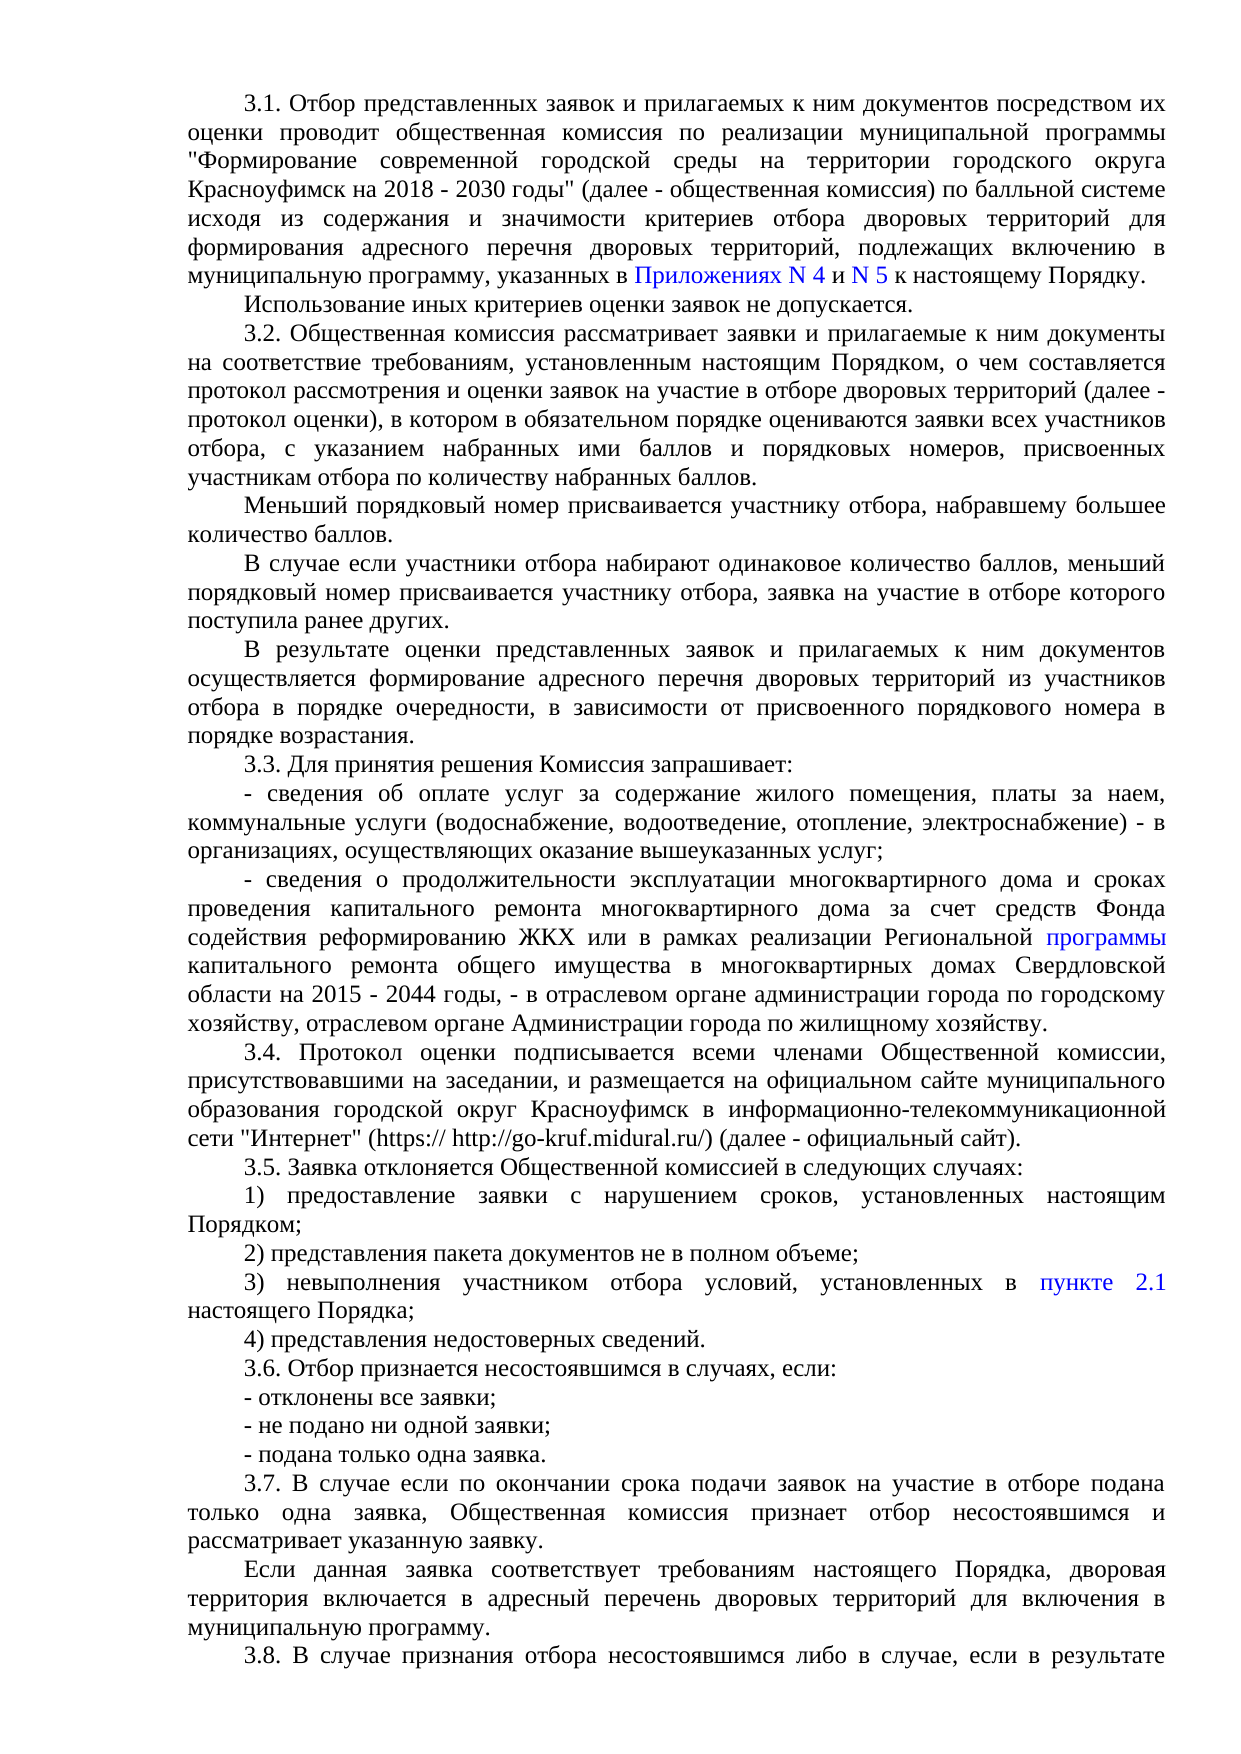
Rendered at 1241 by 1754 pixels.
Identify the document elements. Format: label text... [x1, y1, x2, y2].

text - отклонены все заявки; [187, 1382, 1167, 1410]
text Использование иных критериев оценки заявок не допускается. [187, 289, 1167, 318]
text 4) представления недостоверных сведений. [187, 1324, 1167, 1353]
text 3) невыполнения участником отбора условий, установленных в пункте 2.1 настоящего Порядка; [187, 1267, 1167, 1324]
text 1) предоставление заявки с нарушением сроков, установленных настоящим Порядком; [187, 1180, 1167, 1238]
text 3.6. Отбор признается несостоявшимся в случаях, если: [187, 1353, 1167, 1382]
text 3.1. Отбор представленных заявок и прилагаемых к ним документов посредством их оценки проводит общественная комиссия по реализации муниципальной программы "Формирование современной городской среды на территории городского округа Красноуфимск на 2018 - 2030 годы" (далее - общественная комиссия) по балльной системе исходя из содержания и значимости критериев отбора дворовых территорий для формирования адресного перечня дворовых территорий, подлежащих включению в муниципальную программу, указанных в Приложениях N 4 и N 5 к настоящему Порядку. [187, 88, 1167, 289]
text - сведения о продолжительности эксплуатации многоквартирного дома и сроках проведения капитального ремонта многоквартирного дома за счет средств Фонда содействия реформированию ЖКХ или в рамках реализации Региональной программы капитального ремонта общего имущества в многоквартирных домах Свердловской области на 2015 - 2044 годы, - в отраслевом органе администрации города по городскому хозяйству, отраслевом органе Администрации города по жилищному хозяйству. [187, 864, 1167, 1037]
text 3.2. Общественная комиссия рассматривает заявки и прилагаемые к ним документы на соответствие требованиям, установленным настоящим Порядком, о чем составляется протокол рассмотрения и оценки заявок на участие в отборе дворовых территорий (далее - протокол оценки), в котором в обязательном порядке оцениваются заявки всех участников отбора, с указанием набранных ими баллов и порядковых номеров, присвоенных участникам отбора по количеству набранных баллов. [187, 318, 1167, 490]
text Меньший порядковый номер присваивается участнику отбора, набравшему большее количество баллов. [187, 490, 1167, 548]
text В случае если участники отбора набирают одинаковое количество баллов, меньший порядковый номер присваивается участнику отбора, заявка на участие в отборе которого поступила ранее других. [187, 548, 1167, 634]
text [187, 1640, 1167, 1669]
text - сведения об оплате услуг за содержание жилого помещения, платы за наем, коммунальные услуги (водоснабжение, водоотведение, отопление, электроснабжение) - в организациях, осуществляющих оказание вышеуказанных услуг; [187, 778, 1167, 864]
text - не подано ни одной заявки; [187, 1410, 1167, 1439]
text В результате оценки представленных заявок и прилагаемых к ним документов осуществляется формирование адресного перечня дворовых территорий из участников отбора в порядке очередности, в зависимости от присвоенного порядкового номера в порядке возрастания. [187, 634, 1167, 749]
text 3.7. В случае если по окончании срока подачи заявок на участие в отборе подана только одна заявка, Общественная комиссия признает отбор несостоявшимся и рассматривает указанную заявку. [187, 1468, 1167, 1554]
text - подана только одна заявка. [187, 1439, 1167, 1468]
text 3.5. Заявка отклоняется Общественной комиссией в следующих случаях: [187, 1152, 1167, 1180]
text 2) представления пакета документов не в полном объеме; [187, 1238, 1167, 1267]
text Если данная заявка соответствует требованиям настоящего Порядка, дворовая территория включается в адресный перечень дворовых территорий для включения в муниципальную программу. [187, 1554, 1167, 1640]
text 3.3. Для принятия решения Комиссия запрашивает: [187, 749, 1167, 778]
text 3.4. Протокол оценки подписывается всеми членами Общественной комиссии, присутствовавшими на заседании, и размещается на официальном сайте муниципального образования городской округ Красноуфимск в информационно-телекоммуникационной сети "Интернет" (https:// http://go-kruf.midural.ru/) (далее - официальный сайт). [187, 1037, 1167, 1152]
